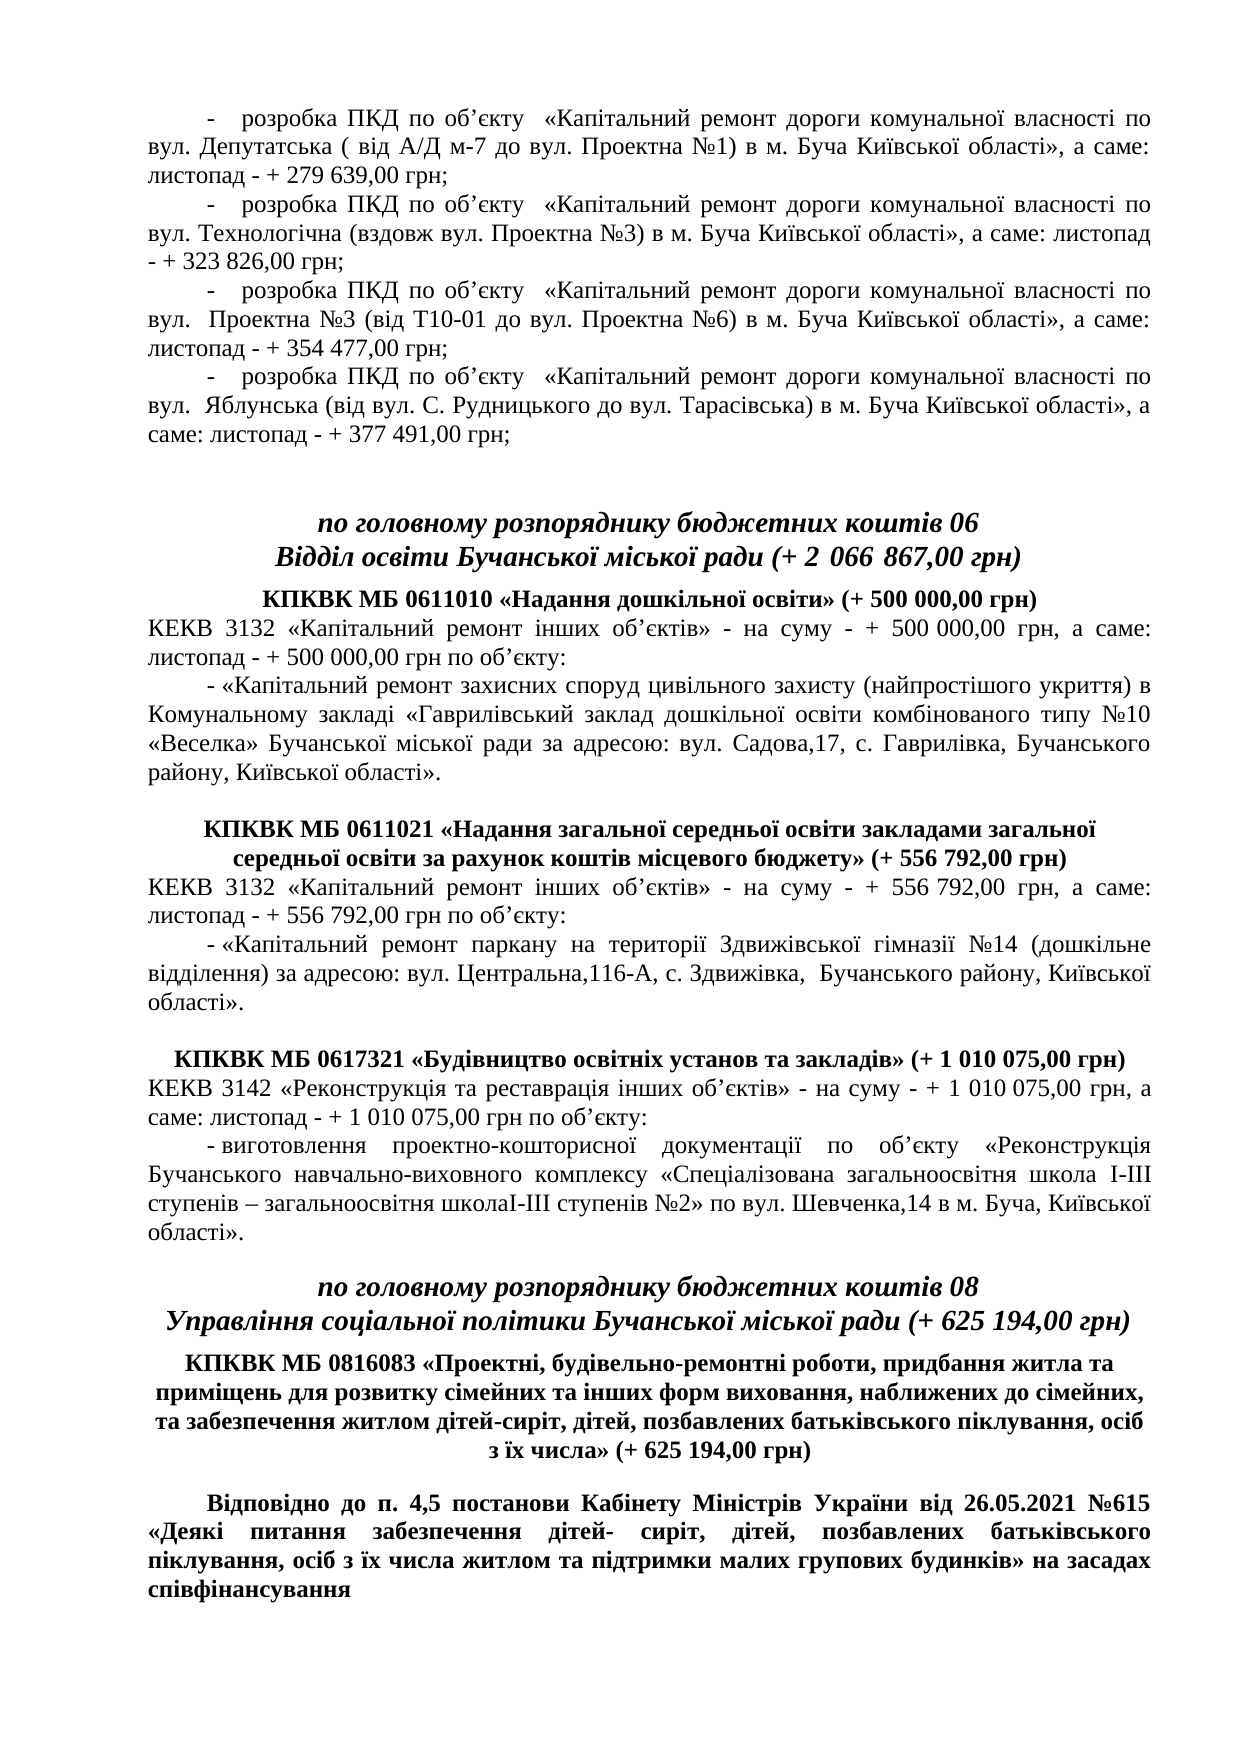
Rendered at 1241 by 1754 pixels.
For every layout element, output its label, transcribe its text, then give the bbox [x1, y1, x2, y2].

list розробка ПКД по об’єкту «Капітальний ремонт дороги комунальної власності по вул. Яблунська (від вул. С. Рудницького до вул. Тарасівська) в м. Буча Київської області», а саме: листопад - + 377 491,00 грн; [148, 361, 1152, 448]
text КПКВК МБ 0816083 «Проектні, будівельно-ремонтні роботи, придбання житла та приміщень для розвитку сімейних та інших форм виховання, наближених до сімейних, та забезпечення житлом дітей-сиріт, дітей, позбавлених батьківського піклування, осіб з їх числа» (+ 625 194,00 грн) [148, 1348, 1152, 1463]
list розробка ПКД по об’єкту «Капітальний ремонт дороги комунальної власності по вул. Технологічна (вздовж вул. Проектна №3) в м. Буча Київської області», а саме: листопад - + 323 826,00 грн; [148, 189, 1152, 275]
text КПКВК МБ 0611021 «Надання загальної середньої освіти закладами загальної середньої освіти за рахунок коштів місцевого бюджету» (+ 556 792,00 грн) [148, 814, 1152, 872]
text КПКВК МБ 0617321 «Будівництво освітніх установ та закладів» (+ 1 010 075,00 грн) [148, 1044, 1152, 1073]
text КПКВК МБ 0611010 «Надання дошкільної освіти» (+ 500 000,00 грн) [148, 584, 1152, 613]
list виготовлення проектно-кошторисної документації по об’єкту «Реконструкція Бучанського навчально-виховного комплексу «Спеціалізована загальноосвітня школа I-III ступенів – загальноосвітня школаI-III ступенів №2» по вул. Шевченка,14 в м. Буча, Київської області». [148, 1130, 1152, 1245]
list «Капітальний ремонт захисних споруд цивільного захисту (найпростішого укриття) в Комунальному закладі «Гаврилівський заклад дошкільної освіти комбінованого типу №10 «Веселка» Бучанської міської ради за адресою: вул. Садова,17, с. Гаврилівка, Бучанського району, Київської області». [148, 670, 1152, 785]
list «Капітальний ремонт паркану на території Здвижівської гімназії №14 (дошкільне відділення) за адресою: вул. Центральна,116-А, с. Здвижівка, Бучанського району, Київської області». [148, 929, 1152, 1015]
text по головному розпоряднику бюджетних коштів 08 [148, 1269, 1152, 1303]
list розробка ПКД по об’єкту «Капітальний ремонт дороги комунальної власності по вул. Проектна №3 (від Т10-01 до вул. Проектна №6) в м. Буча Київської області», а саме: листопад - + 354 477,00 грн; [148, 275, 1152, 361]
list розробка ПКД по об’єкту «Капітальний ремонт дороги комунальної власності по вул. Депутатська ( від А/Д м-7 до вул. Проектна №1) в м. Буча Київської області», а саме: листопад - + 279 639,00 грн; [148, 103, 1152, 189]
text КЕКВ 3132 «Капітальний ремонт інших об’єктів» - на суму - + 500 000,00 грн, а саме: листопад - + 500 000,00 грн по об’єкту: [148, 613, 1152, 670]
text КЕКВ 3132 «Капітальний ремонт інших об’єктів» - на суму - + 556 792,00 грн, а саме: листопад - + 556 792,00 грн по об’єкту: [148, 872, 1152, 929]
text Відділ освіти Бучанської міської ради (+ 2 066 867,00 грн) [148, 539, 1152, 572]
text по головному розпоряднику бюджетних коштів 06 [148, 505, 1152, 539]
text Відповідно до п. 4,5 постанови Кабінету Міністрів України від 26.05.2021 №615 «Деякі питання забезпечення дітей- сиріт, дітей, позбавлених батьківського піклування, осіб з їх числа житлом та підтримки малих групових будинків» на засадах співфінансування [148, 1488, 1152, 1603]
text КЕКВ 3142 «Реконструкція та реставрація інших об’єктів» - на суму - + 1 010 075,00 грн, а саме: листопад - + 1 010 075,00 грн по об’єкту: [148, 1073, 1152, 1130]
text Управління соціальної політики Бучанської міської ради (+ 625 194,00 грн) [148, 1303, 1152, 1337]
